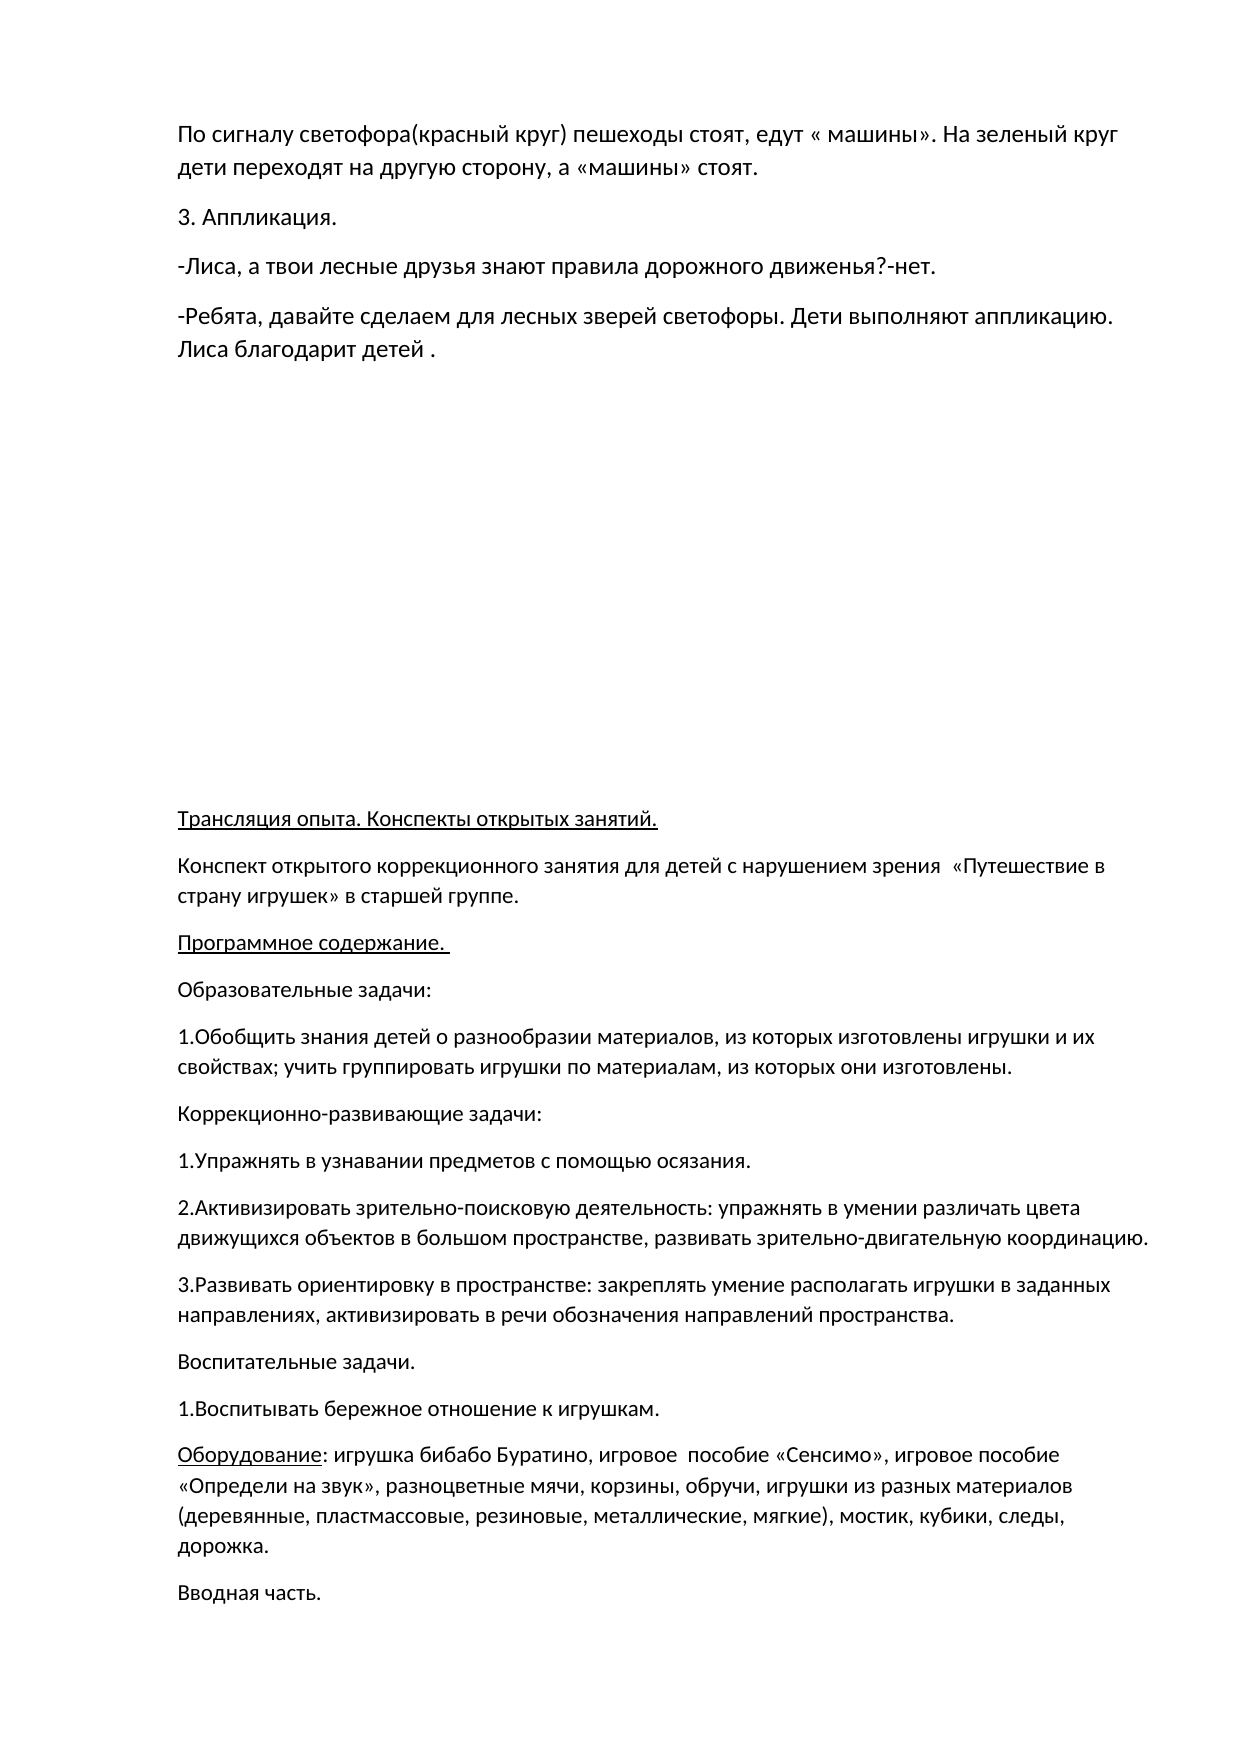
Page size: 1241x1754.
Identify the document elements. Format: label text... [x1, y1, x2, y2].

text Воспитательные задачи. [177, 1347, 1152, 1375]
text -Лиса, а твои лесные друзья знают правила дорожного движенья?-нет. [177, 250, 1152, 281]
text 1.Упражнять в узнавании предметов с помощью осязания. [177, 1146, 1152, 1174]
text 3. Аппликация. [177, 201, 1152, 231]
text По сигналу светофора(красный круг) пешеходы стоят, едут « машины». На зеленый круг дети переходят на другую сторону, а «машины» стоят. [177, 118, 1152, 182]
text Коррекционно-развивающие задачи: [177, 1099, 1152, 1127]
text Образовательные задачи: [177, 975, 1152, 1003]
text 2.Активизировать зрительно-поисковую деятельность: упражнять в умении различать цвета движущихся объектов в большом пространстве, развивать зрительно-двигательную координацию. [177, 1193, 1152, 1251]
text 3.Развивать ориентировку в пространстве: закреплять умение располагать игрушки в заданных направлениях, активизировать в речи обозначения направлений пространства. [177, 1270, 1152, 1328]
text 1.Обобщить знания детей о разнообразии материалов, из которых изготовлены игрушки и их свойствах; учить группировать игрушки по материалам, из которых они изготовлены. [177, 1022, 1152, 1080]
text Вводная часть. [177, 1578, 1152, 1606]
text 1.Воспитывать бережное отношение к игрушкам. [177, 1394, 1152, 1422]
text Программное содержание. [177, 928, 1152, 956]
text Оборудование: игрушка бибабо Буратино, игровое пособие «Сенсимо», игровое пособие «Определи на звук», разноцветные мячи, корзины, обручи, игрушки из разных материалов (деревянные, пластмассовые, резиновые, металлические, мягкие), мостик, кубики, следы, дорожка. [177, 1441, 1152, 1559]
text Конспект открытого коррекционного занятия для детей с нарушением зрения «Путешествие в страну игрушек» в старшей группе. [177, 851, 1152, 909]
text -Ребята, давайте сделаем для лесных зверей светофоры. Дети выполняют аппликацию. Лиса благодарит детей . [177, 300, 1152, 363]
text Трансляция опыта. Конспекты открытых занятий. [177, 804, 1152, 832]
